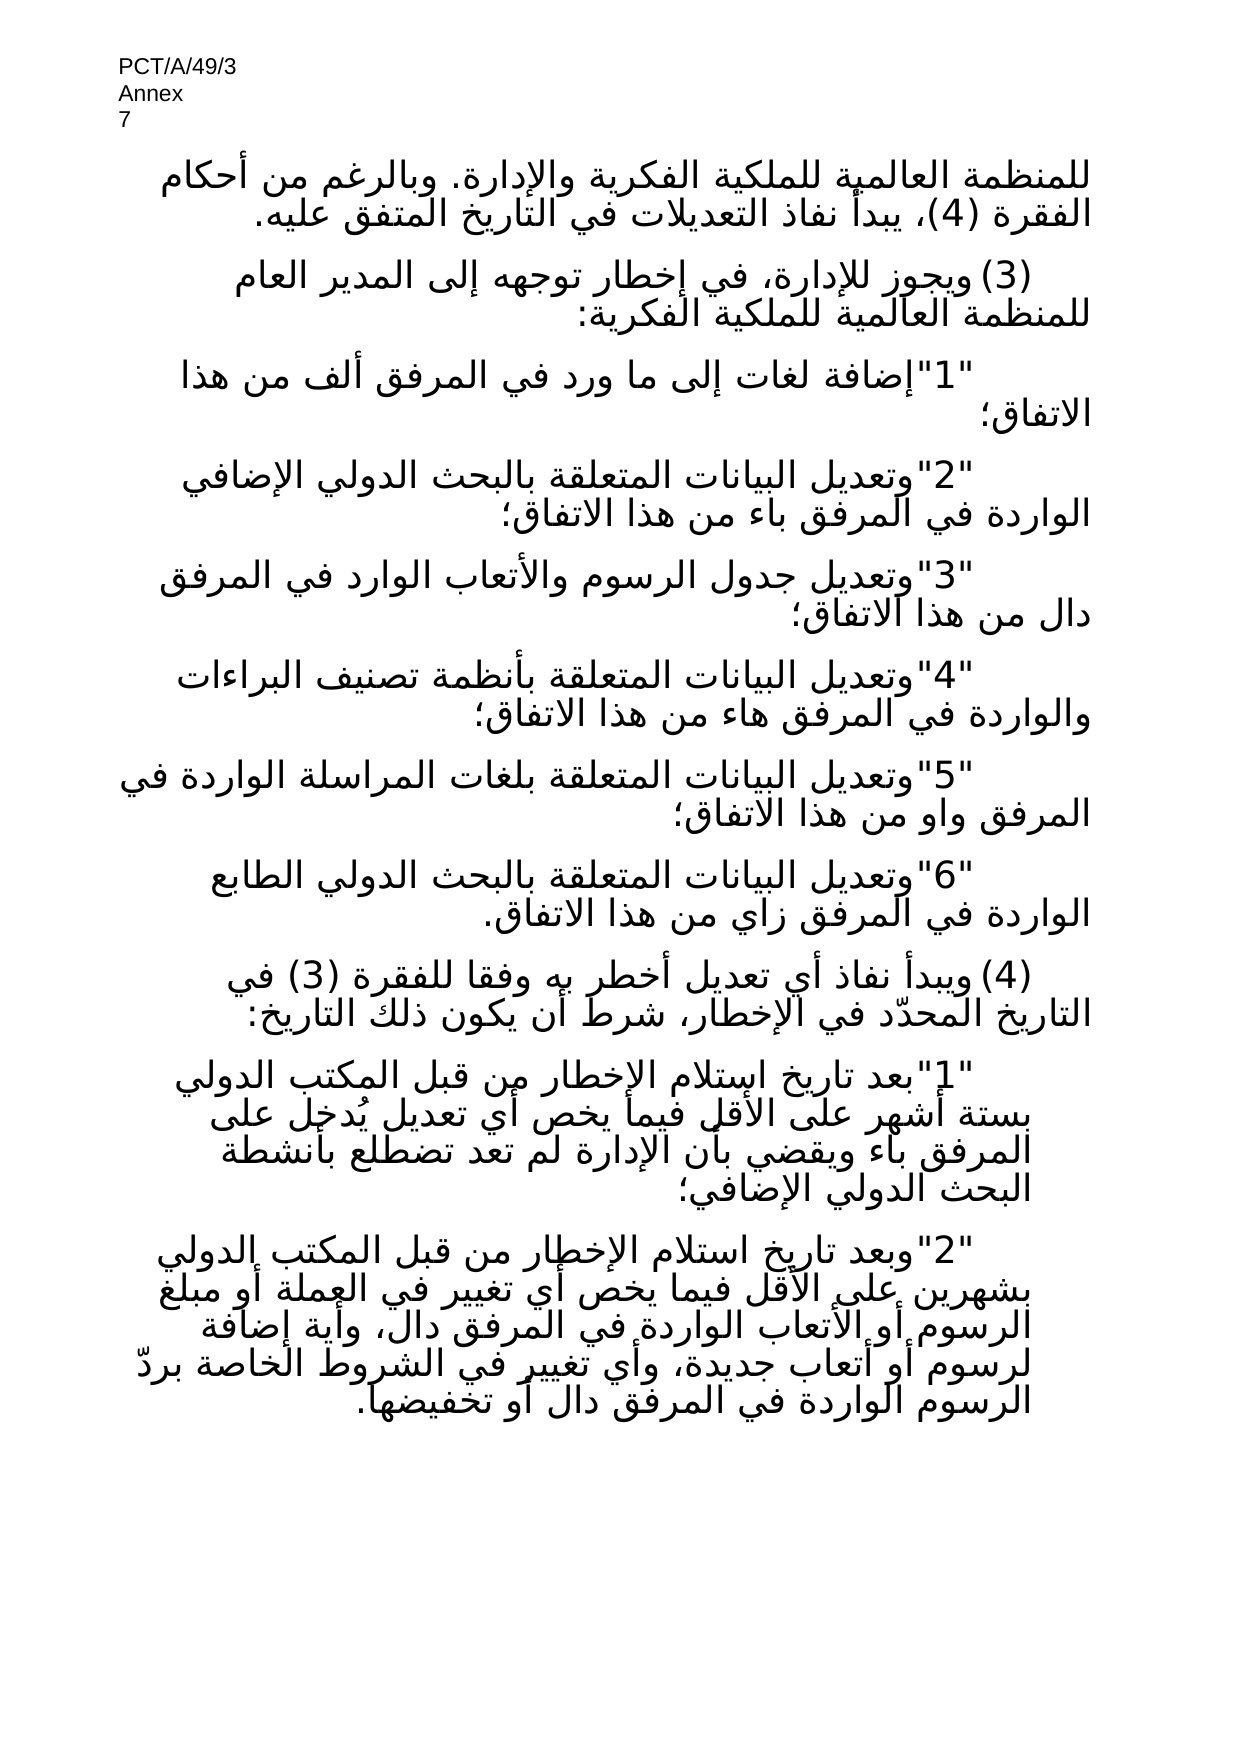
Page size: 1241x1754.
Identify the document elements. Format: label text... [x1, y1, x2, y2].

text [118, 158, 1092, 233]
text "6" وتعديل البيانات المتعلقة بالبحث الدولي الطابع الواردة في المرفق زاي من هذا الاتفاق. [118, 858, 1092, 933]
text "1" إضافة لغات إلى ما ورد في المرفق ألف من هذا الاتفاق؛ [118, 358, 1092, 433]
text (3) ويجوز للإدارة، في إخطار توجهه إلى المدير العام للمنظمة العالمية للملكية الفكرية: [118, 258, 1092, 333]
text (4) ويبدأ نفاذ أي تعديل أخطر به وفقا للفقرة (3) في التاريخ المحدّد في الإخطار، شرط أن يكون ذلك التاريخ: [118, 958, 1092, 1033]
text "2" وبعد تاريخ استلام الإخطار من قبل المكتب الدولي بشهرين على الأقل فيما يخص أي تغيير في العملة أو مبلغ الرسوم أو الأتعاب الواردة في المرفق دال، وأية إضافة لرسوم أو أتعاب جديدة، وأي تغيير في الشروط الخاصة بردّ الرسوم الواردة في المرفق دال أو تخفيضها. [118, 1233, 1033, 1421]
text "5" وتعديل البيانات المتعلقة بلغات المراسلة الواردة في المرفق واو من هذا الاتفاق؛ [118, 758, 1092, 833]
text "2" وتعديل البيانات المتعلقة بالبحث الدولي الإضافي الواردة في المرفق باء من هذا الاتفاق؛ [118, 458, 1092, 533]
text "4" وتعديل البيانات المتعلقة بأنظمة تصنيف البراءات والواردة في المرفق هاء من هذا الاتفاق؛ [118, 658, 1092, 733]
text "3" وتعديل جدول الرسوم والأتعاب الوارد في المرفق دال من هذا الاتفاق؛ [118, 558, 1092, 633]
text "1" بعد تاريخ استلام الإخطار من قبل المكتب الدولي بستة أشهر على الأقل فيما يخص أي تعديل يُدخل على المرفق باء ويقضي بأن الإدارة لم تعد تضطلع بأنشطة البحث الدولي الإضافي؛ [118, 1058, 1033, 1208]
